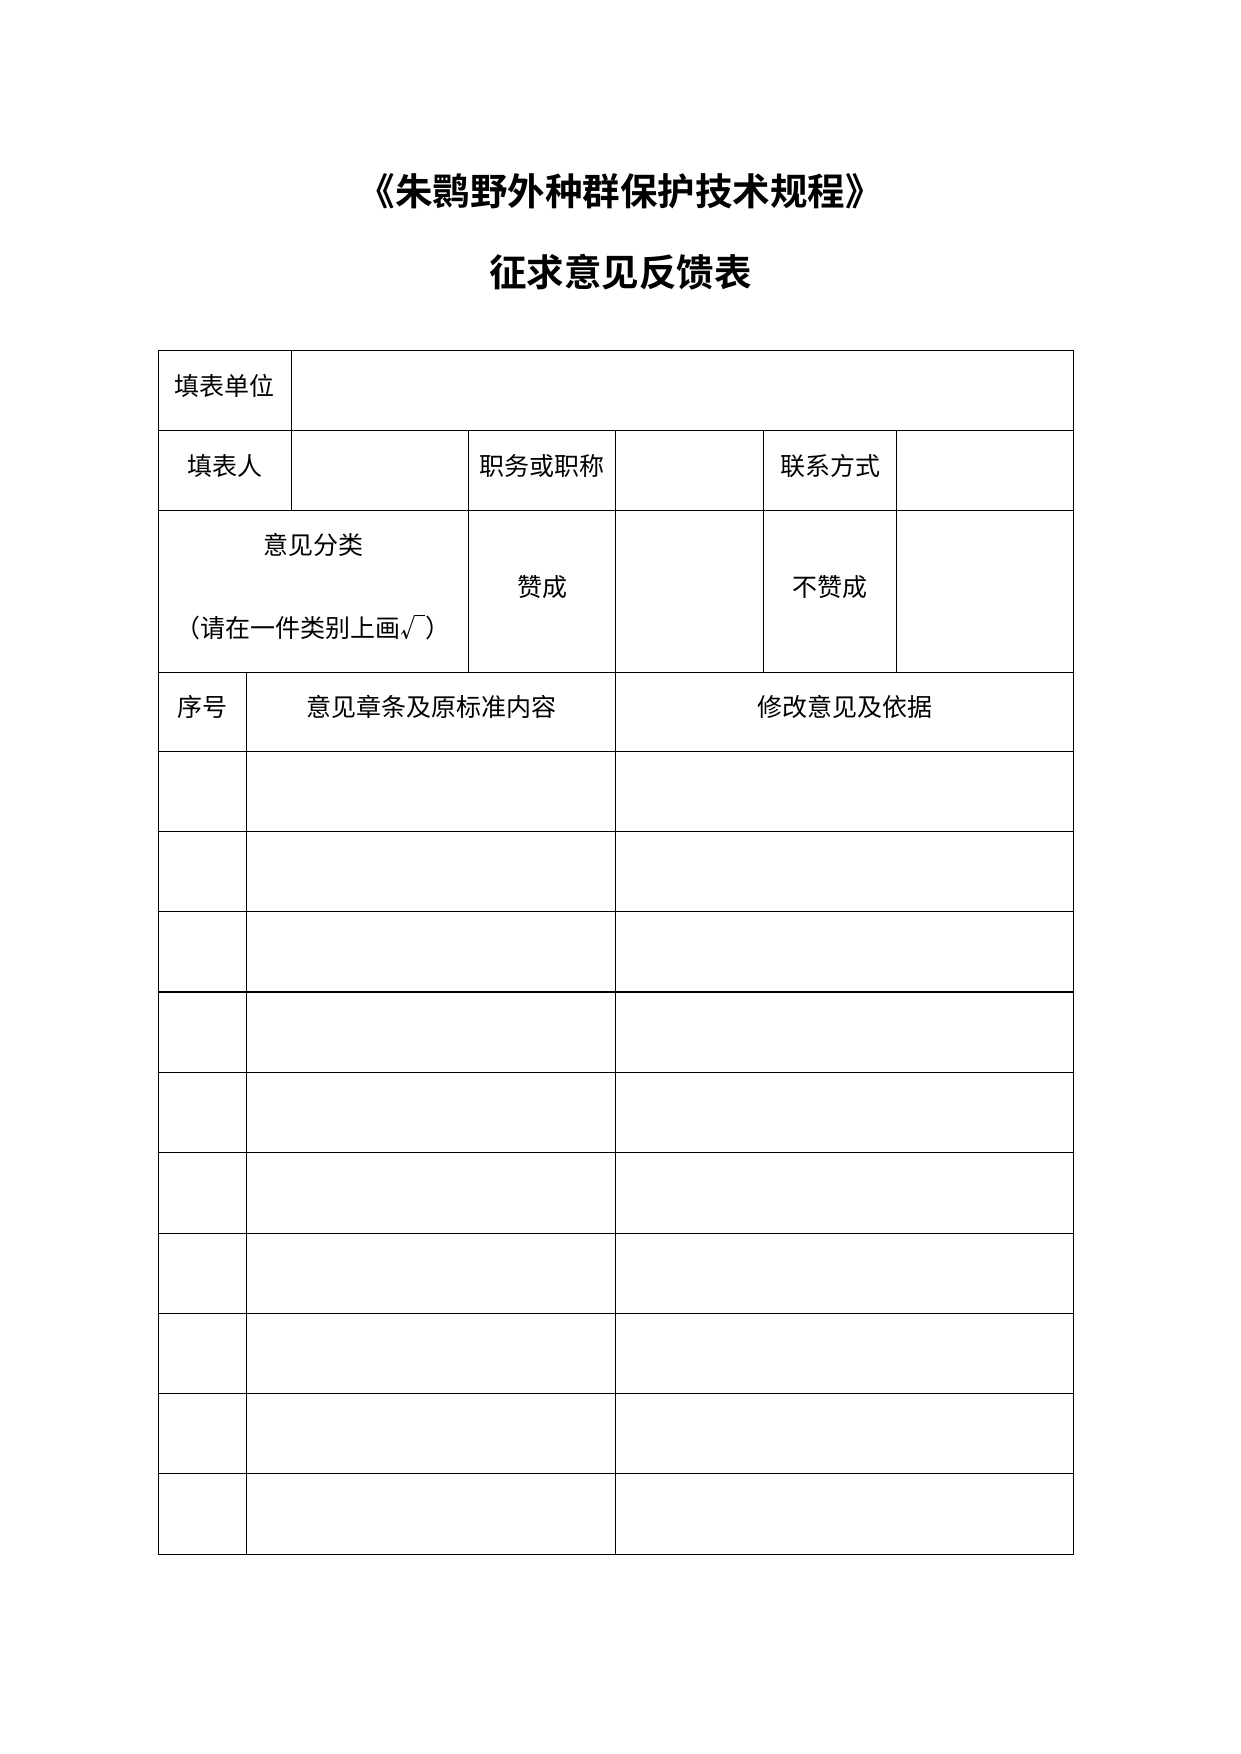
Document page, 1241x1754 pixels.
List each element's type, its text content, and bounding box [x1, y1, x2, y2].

table_cell [159, 1153, 246, 1232]
table_cell [159, 752, 246, 831]
table_cell 联系方式 [764, 431, 896, 510]
table_cell [247, 1314, 615, 1393]
table_cell 意见分类 （请在一件类别上画√） [159, 511, 468, 672]
table_cell [159, 832, 246, 911]
table_cell [616, 511, 763, 672]
table_cell 填表人 [159, 431, 291, 510]
table_cell [159, 1234, 246, 1313]
table_cell [159, 1474, 246, 1554]
table_cell [159, 1394, 246, 1473]
table_cell 赞成 [469, 511, 615, 672]
table_cell [616, 832, 1073, 911]
text 征求意见反馈表 [187, 243, 1053, 298]
table_cell [616, 1394, 1073, 1473]
table_cell [159, 993, 246, 1072]
table_cell [159, 912, 246, 991]
table_cell [247, 1394, 615, 1473]
table_cell 序号 [159, 673, 246, 751]
table_cell [616, 1314, 1073, 1393]
table_header [292, 351, 1073, 430]
table_cell 职务或职称 [469, 431, 615, 510]
table_cell [292, 431, 468, 510]
table_cell [247, 1073, 615, 1152]
table_cell [247, 832, 615, 911]
table_cell [616, 1073, 1073, 1152]
table_cell [247, 993, 615, 1072]
table_cell [616, 912, 1073, 991]
table_cell [616, 752, 1073, 831]
table_cell [616, 1153, 1073, 1232]
table_cell 意见章条及原标准内容 [247, 673, 615, 751]
table_cell [159, 1073, 246, 1152]
table_cell [247, 752, 615, 831]
table_cell [247, 1234, 615, 1313]
table_cell [616, 1474, 1073, 1554]
table_cell 修改意见及依据 [616, 673, 1073, 751]
table_cell [897, 431, 1073, 510]
table_cell [616, 993, 1073, 1072]
table_cell [247, 1474, 615, 1554]
table_cell [159, 1314, 246, 1393]
table_header 填表单位 [159, 351, 291, 430]
table_cell [897, 511, 1073, 672]
table_cell [616, 431, 763, 510]
table_cell [616, 1234, 1073, 1313]
table_cell 不赞成 [764, 511, 896, 672]
table_cell [247, 1153, 615, 1232]
table_cell [247, 912, 615, 991]
text 《朱鹮野外种群保护技术规程》 [187, 162, 1053, 216]
